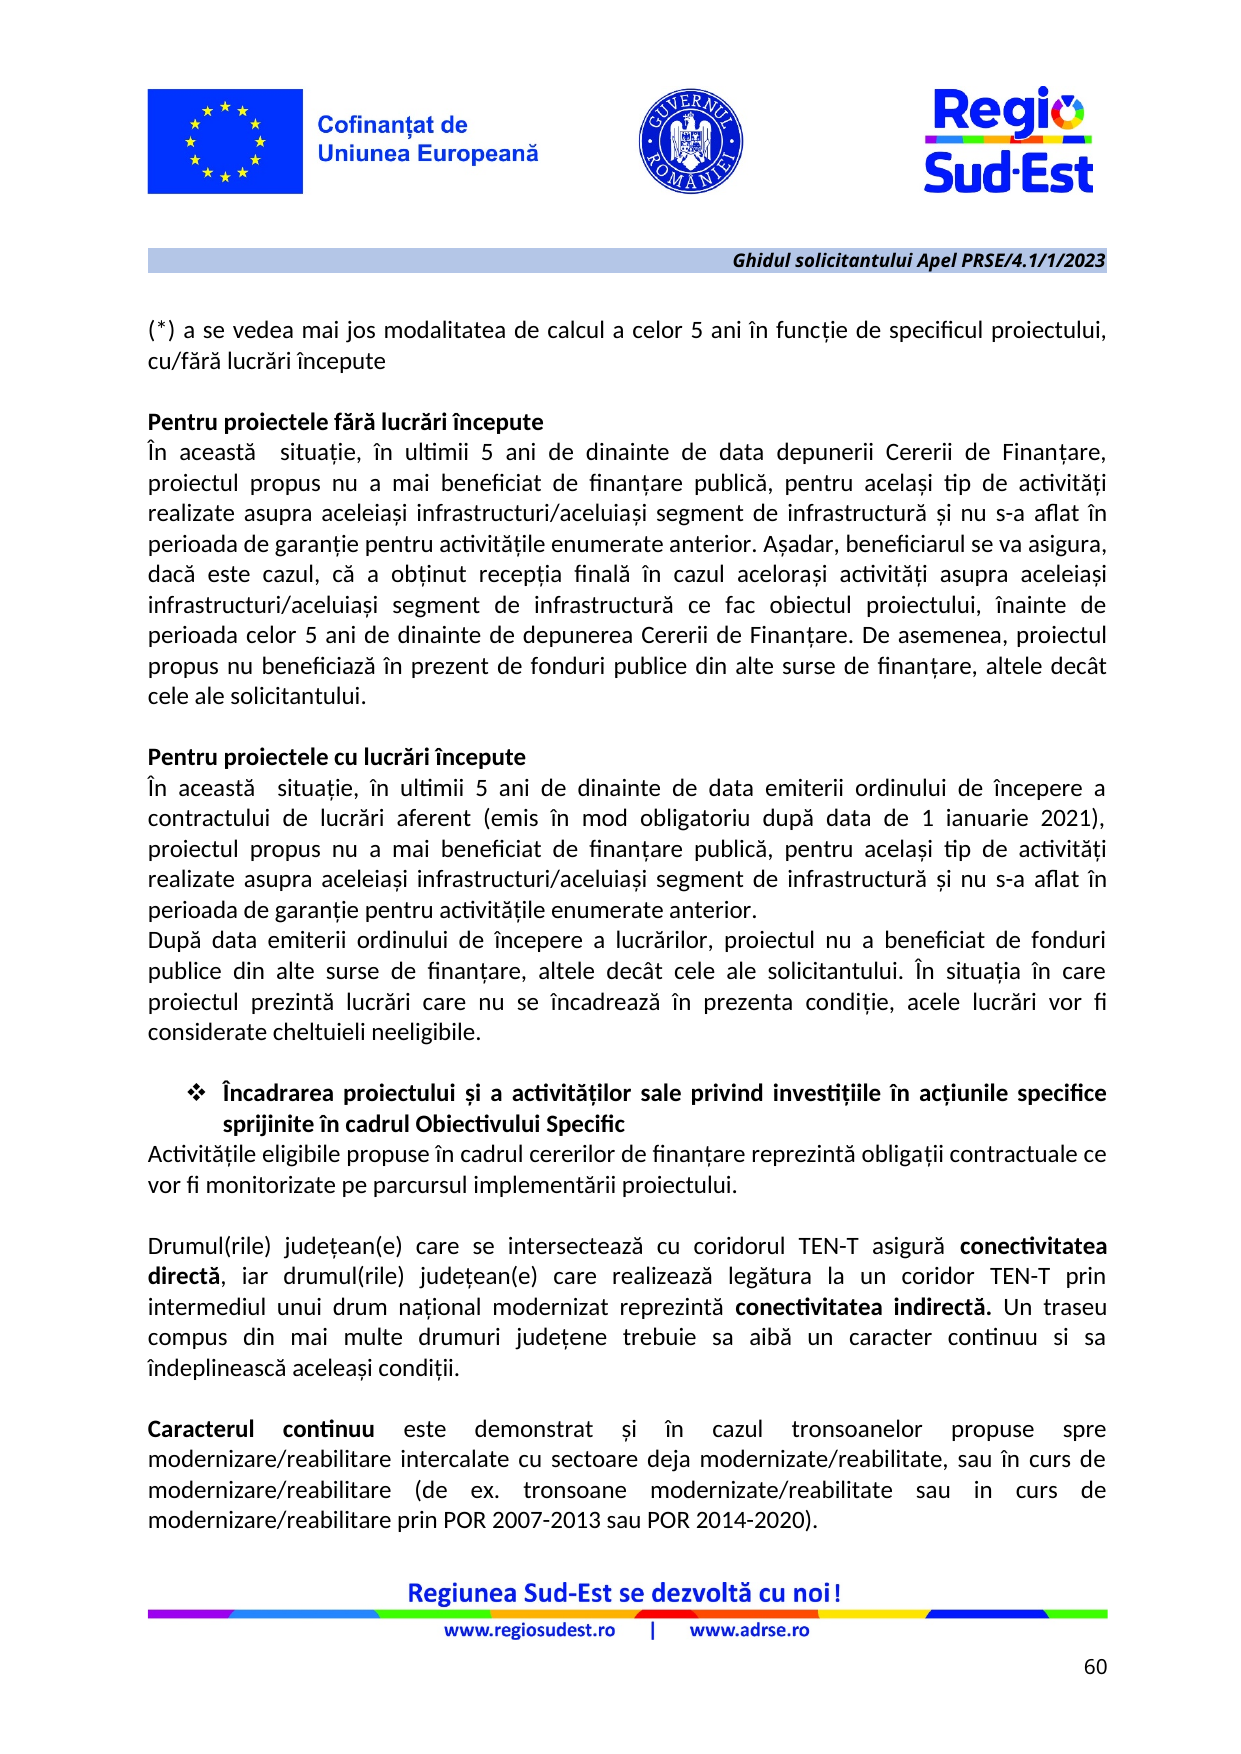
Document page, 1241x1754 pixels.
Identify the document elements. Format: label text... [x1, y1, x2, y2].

text Drumul(rile) județean(e) care se intersectează cu coridorul TEN-T asigură conectivitatea directă, iar drumul(rile) județean(e) care realizează legătura la un coridor TEN-T prin intermediul unui drum național modernizat reprezintă conectivitatea indirectă. Un traseu compus din mai multe drumuri județene trebuie sa aibă un caracter continuu si sa îndeplinească aceleași condiții. [148, 1230, 1107, 1382]
picture [147, 86, 1093, 195]
text Pentru proiectele cu lucrări începute [148, 742, 1107, 772]
text În această situaţie, în ultimii 5 ani de dinainte de data depunerii Cererii de Finanţare, proiectul propus nu a mai beneficiat de finanţare publică, pentru acelaşi tip de activităţi realizate asupra aceleiași infrastructuri/aceluiaşi segment de infrastructură şi nu s-a aflat în perioada de garanţie pentru activităţile enumerate anterior. Aşadar, beneficiarul se va asigura, dacă este cazul, că a obţinut recepţia finală în cazul aceloraşi activităţi asupra aceleiaşi infrastructuri/aceluiaşi segment de infrastructură ce fac obiectul proiectului, înainte de perioada celor 5 ani de dinainte de depunerea Cererii de Finanţare. De asemenea, proiectul propus nu beneficiază în prezent de fonduri publice din alte surse de finanţare, altele decât cele ale solicitantului. [148, 436, 1107, 711]
text Caracterul continuu este demonstrat și în cazul tronsoanelor propuse spre modernizare/reabilitare intercalate cu sectoare deja modernizate/reabilitate, sau în curs de modernizare/reabilitare (de ex. tronsoane modernizate/reabilitate sau in curs de modernizare/reabilitare prin POR 2007-2013 sau POR 2014-2020). [148, 1413, 1107, 1535]
text După data emiterii ordinului de începere a lucrărilor, proiectul nu a beneficiat de fonduri publice din alte surse de finanţare, altele decât cele ale solicitantului. În situația în care proiectul prezintă lucrări care nu se încadrează în prezenta condiţie, acele lucrări vor fi considerate cheltuieli neeligibile. [148, 925, 1107, 1047]
text Pentru proiectele fără lucrări începute [148, 406, 1107, 436]
text În această situaţie, în ultimii 5 ani de dinainte de data emiterii ordinului de începere a contractului de lucrări aferent (emis în mod obligatoriu după data de 1 ianuarie 2021), proiectul propus nu a mai beneficiat de finanţare publică, pentru acelaşi tip de activităţi realizate asupra aceleiaşi infrastructuri/aceluiaşi segment de infrastructură şi nu s-a aflat în perioada de garanţie pentru activităţile enumerate anterior. [148, 772, 1107, 925]
text (*) a se vedea mai jos modalitatea de calcul a celor 5 ani în funcţie de specificul proiectului, cu/fără lucrări începute [148, 314, 1107, 375]
list Încadrarea proiectului şi a activităţilor sale privind investiţiile în acţiunile specifice sprijinite în cadrul Obiectivului Specific [185, 1077, 1107, 1138]
picture [147, 1582, 1108, 1640]
text Activităţile eligibile propuse în cadrul cererilor de finanțare reprezintă obligaţii contractuale ce vor fi monitorizate pe parcursul implementării proiectului. [148, 1138, 1107, 1199]
